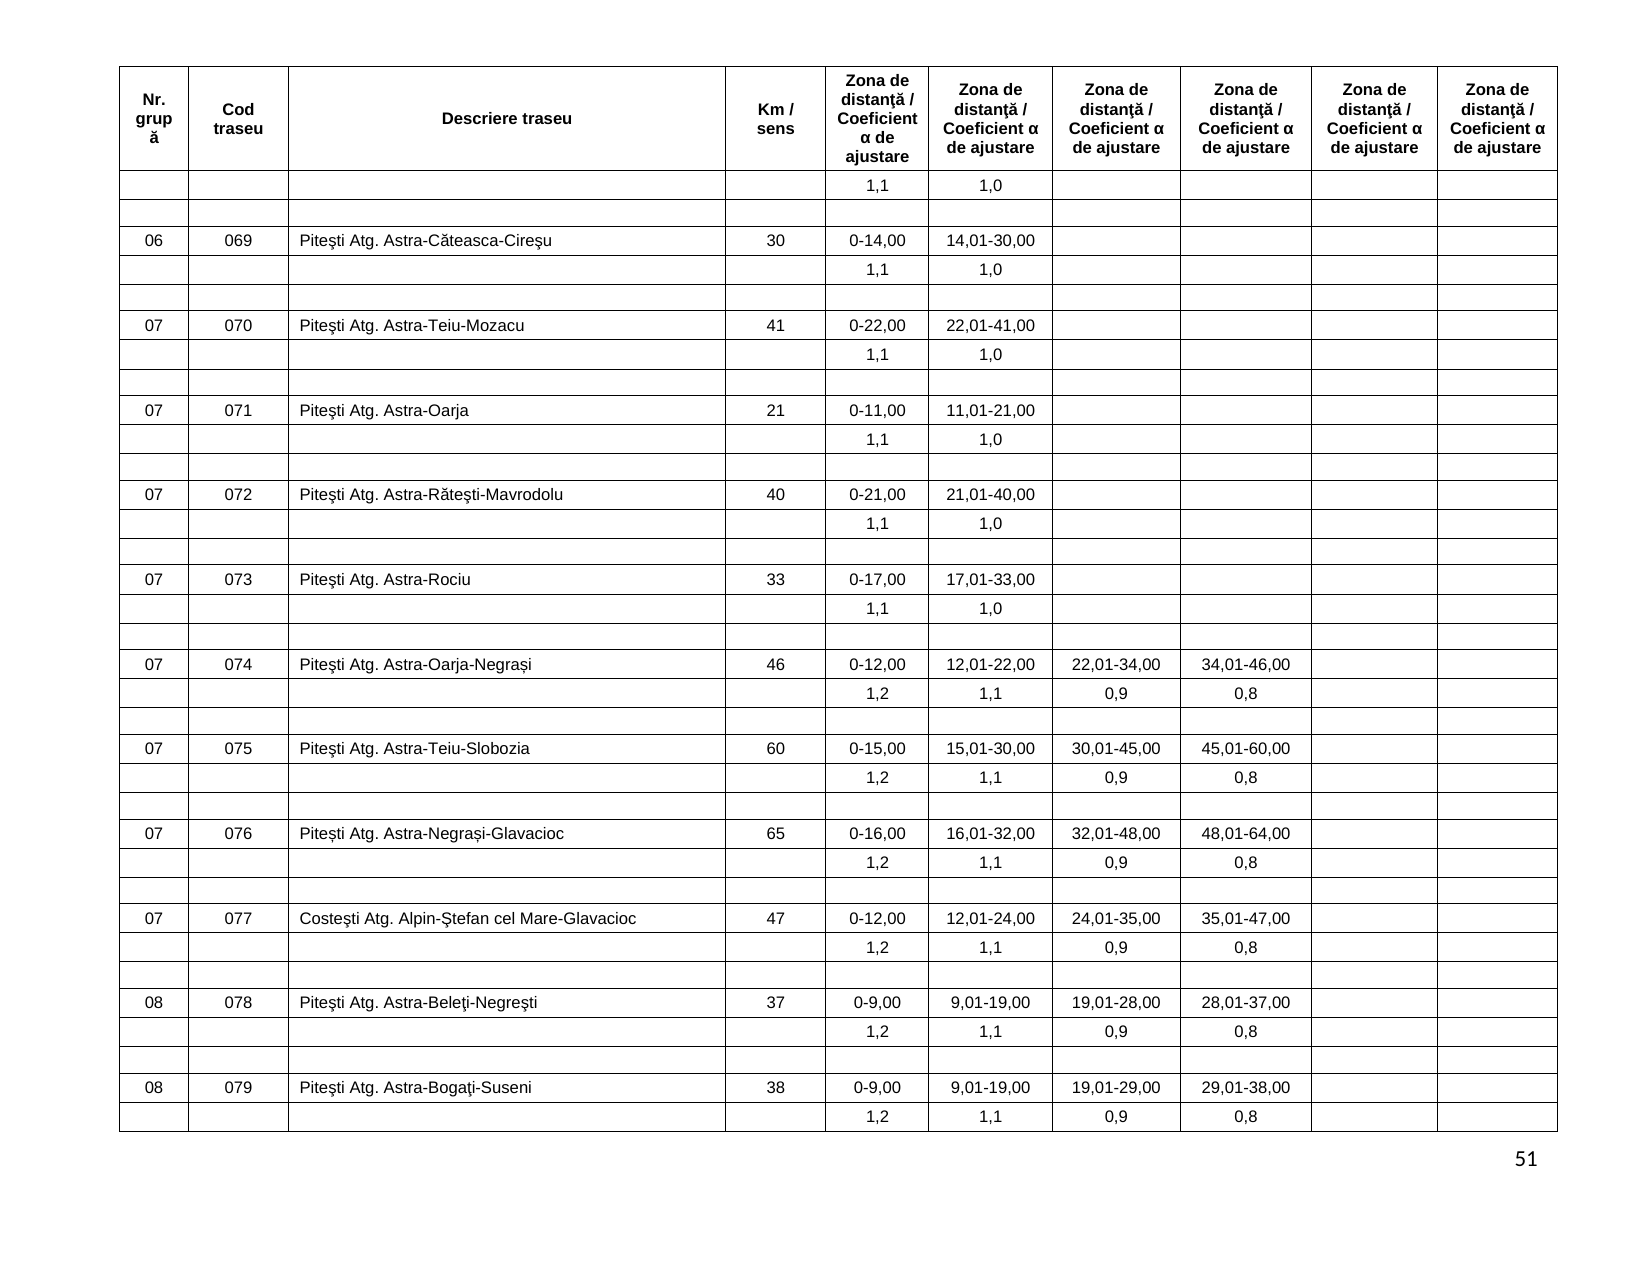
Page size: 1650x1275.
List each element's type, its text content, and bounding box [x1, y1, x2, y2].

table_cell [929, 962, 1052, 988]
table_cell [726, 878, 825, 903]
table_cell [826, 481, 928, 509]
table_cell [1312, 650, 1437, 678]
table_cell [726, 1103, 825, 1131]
table_header Km / sens [726, 67, 825, 170]
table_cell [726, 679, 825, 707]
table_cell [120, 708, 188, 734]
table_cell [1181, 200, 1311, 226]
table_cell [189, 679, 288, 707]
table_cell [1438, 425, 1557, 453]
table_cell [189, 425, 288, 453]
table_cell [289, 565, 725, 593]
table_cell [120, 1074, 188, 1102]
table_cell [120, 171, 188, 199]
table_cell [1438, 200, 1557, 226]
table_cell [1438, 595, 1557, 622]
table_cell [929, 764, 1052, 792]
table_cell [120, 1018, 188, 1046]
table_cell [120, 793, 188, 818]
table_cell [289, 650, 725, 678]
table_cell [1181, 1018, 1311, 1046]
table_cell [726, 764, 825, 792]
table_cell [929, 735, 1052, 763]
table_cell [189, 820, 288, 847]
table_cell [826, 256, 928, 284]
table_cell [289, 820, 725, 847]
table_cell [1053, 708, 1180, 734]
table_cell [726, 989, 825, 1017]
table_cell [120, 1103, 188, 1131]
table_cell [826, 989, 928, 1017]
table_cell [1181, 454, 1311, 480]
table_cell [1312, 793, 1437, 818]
table_header Zona de distanţă / Coeficient α de ajustare [1438, 67, 1557, 170]
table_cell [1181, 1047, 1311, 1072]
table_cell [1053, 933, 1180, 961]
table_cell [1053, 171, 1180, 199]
table_header Zona de distanţă / Coeficient α de ajustare [1181, 67, 1311, 170]
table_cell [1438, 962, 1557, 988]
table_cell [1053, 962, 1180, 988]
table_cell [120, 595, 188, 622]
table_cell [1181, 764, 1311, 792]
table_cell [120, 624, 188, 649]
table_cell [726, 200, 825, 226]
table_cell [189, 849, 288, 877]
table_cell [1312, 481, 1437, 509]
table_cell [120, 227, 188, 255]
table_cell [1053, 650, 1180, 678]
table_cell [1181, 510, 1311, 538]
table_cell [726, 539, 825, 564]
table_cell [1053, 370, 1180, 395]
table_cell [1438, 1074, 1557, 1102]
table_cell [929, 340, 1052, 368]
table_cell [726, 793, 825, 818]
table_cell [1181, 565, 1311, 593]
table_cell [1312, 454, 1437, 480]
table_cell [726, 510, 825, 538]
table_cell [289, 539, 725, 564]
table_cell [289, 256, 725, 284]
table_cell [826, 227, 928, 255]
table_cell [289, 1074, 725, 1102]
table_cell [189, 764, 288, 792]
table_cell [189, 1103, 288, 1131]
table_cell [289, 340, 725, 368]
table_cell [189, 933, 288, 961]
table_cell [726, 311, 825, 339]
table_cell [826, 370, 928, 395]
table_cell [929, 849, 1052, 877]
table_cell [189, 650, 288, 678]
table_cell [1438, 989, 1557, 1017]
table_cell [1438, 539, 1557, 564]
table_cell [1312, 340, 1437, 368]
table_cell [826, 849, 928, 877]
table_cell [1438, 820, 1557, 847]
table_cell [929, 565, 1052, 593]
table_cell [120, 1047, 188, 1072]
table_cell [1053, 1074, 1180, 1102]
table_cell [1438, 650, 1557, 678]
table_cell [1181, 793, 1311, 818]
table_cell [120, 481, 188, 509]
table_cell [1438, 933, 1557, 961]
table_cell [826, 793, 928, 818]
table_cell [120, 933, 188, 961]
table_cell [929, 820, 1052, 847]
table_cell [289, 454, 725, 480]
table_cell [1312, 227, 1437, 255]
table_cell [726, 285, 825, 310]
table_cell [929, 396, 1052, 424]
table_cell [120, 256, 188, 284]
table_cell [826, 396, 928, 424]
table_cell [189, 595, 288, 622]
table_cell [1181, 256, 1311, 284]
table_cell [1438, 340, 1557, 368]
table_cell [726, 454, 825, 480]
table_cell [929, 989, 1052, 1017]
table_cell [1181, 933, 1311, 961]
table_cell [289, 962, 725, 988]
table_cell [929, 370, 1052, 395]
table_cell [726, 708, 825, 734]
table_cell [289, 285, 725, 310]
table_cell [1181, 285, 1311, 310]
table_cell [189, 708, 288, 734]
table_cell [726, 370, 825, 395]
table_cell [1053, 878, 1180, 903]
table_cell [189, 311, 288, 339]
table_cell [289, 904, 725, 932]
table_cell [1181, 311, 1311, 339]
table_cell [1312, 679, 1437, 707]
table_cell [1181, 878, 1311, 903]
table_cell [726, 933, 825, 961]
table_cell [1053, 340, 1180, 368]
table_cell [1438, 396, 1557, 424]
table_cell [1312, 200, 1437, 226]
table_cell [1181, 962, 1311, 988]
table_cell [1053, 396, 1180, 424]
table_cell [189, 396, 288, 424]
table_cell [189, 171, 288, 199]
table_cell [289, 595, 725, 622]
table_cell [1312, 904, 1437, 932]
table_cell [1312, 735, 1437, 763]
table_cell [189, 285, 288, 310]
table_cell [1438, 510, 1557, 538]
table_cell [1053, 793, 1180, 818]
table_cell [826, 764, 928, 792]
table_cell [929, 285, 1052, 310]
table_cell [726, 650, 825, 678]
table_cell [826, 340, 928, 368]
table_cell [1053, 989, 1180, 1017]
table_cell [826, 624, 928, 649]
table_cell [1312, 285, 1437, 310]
table_header Zona de distanţă / Coeficient α de ajustare [826, 67, 928, 170]
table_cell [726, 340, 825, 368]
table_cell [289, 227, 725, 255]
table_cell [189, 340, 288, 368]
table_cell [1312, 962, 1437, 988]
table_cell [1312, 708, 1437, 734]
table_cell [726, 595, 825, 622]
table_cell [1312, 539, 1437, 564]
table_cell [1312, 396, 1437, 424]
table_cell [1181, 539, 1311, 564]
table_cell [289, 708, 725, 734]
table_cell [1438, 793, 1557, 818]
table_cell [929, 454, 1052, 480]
table_header Zona de distanţă / Coeficient α de ajustare [1312, 67, 1437, 170]
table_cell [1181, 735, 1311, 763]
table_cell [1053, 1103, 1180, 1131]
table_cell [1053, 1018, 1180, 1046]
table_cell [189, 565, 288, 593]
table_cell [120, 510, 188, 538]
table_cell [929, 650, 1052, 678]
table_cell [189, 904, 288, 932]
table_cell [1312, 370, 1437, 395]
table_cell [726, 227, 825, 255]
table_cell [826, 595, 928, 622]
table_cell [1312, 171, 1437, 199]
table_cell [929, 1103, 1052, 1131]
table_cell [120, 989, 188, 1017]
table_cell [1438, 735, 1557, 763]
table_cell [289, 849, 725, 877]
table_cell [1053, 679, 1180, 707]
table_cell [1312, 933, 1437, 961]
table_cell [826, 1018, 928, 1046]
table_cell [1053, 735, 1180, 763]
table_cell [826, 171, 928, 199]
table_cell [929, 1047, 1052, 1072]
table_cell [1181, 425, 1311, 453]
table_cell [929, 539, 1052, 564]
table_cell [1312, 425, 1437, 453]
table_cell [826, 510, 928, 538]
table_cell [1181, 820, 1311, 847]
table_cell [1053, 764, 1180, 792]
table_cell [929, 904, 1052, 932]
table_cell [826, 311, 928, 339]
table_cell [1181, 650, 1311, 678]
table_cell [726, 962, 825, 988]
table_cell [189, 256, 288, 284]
table_header Zona de distanţă / Coeficient α de ajustare [1053, 67, 1180, 170]
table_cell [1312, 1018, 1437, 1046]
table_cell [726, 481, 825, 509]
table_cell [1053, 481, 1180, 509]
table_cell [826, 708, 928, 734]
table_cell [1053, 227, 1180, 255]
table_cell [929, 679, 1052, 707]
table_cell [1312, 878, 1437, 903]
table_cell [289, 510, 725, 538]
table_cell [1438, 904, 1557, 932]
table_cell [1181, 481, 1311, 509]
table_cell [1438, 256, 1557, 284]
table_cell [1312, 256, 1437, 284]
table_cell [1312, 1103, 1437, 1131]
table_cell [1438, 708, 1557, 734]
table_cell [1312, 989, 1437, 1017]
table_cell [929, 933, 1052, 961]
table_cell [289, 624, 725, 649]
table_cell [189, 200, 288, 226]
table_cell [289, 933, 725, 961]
table_header Cod traseu [189, 67, 288, 170]
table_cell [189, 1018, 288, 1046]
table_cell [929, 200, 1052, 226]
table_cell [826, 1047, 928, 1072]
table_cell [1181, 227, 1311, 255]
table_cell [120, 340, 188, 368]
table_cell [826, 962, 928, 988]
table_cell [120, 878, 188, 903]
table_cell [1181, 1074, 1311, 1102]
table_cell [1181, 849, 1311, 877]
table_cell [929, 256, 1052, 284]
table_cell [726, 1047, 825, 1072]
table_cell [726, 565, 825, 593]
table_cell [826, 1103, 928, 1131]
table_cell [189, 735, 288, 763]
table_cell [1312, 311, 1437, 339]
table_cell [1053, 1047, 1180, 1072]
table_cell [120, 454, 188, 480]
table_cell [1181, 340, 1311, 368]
table_header Zona de distanţă / Coeficient α de ajustare [929, 67, 1052, 170]
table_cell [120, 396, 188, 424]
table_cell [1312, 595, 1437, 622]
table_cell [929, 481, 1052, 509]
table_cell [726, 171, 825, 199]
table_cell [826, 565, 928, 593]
table_header Descriere traseu [289, 67, 725, 170]
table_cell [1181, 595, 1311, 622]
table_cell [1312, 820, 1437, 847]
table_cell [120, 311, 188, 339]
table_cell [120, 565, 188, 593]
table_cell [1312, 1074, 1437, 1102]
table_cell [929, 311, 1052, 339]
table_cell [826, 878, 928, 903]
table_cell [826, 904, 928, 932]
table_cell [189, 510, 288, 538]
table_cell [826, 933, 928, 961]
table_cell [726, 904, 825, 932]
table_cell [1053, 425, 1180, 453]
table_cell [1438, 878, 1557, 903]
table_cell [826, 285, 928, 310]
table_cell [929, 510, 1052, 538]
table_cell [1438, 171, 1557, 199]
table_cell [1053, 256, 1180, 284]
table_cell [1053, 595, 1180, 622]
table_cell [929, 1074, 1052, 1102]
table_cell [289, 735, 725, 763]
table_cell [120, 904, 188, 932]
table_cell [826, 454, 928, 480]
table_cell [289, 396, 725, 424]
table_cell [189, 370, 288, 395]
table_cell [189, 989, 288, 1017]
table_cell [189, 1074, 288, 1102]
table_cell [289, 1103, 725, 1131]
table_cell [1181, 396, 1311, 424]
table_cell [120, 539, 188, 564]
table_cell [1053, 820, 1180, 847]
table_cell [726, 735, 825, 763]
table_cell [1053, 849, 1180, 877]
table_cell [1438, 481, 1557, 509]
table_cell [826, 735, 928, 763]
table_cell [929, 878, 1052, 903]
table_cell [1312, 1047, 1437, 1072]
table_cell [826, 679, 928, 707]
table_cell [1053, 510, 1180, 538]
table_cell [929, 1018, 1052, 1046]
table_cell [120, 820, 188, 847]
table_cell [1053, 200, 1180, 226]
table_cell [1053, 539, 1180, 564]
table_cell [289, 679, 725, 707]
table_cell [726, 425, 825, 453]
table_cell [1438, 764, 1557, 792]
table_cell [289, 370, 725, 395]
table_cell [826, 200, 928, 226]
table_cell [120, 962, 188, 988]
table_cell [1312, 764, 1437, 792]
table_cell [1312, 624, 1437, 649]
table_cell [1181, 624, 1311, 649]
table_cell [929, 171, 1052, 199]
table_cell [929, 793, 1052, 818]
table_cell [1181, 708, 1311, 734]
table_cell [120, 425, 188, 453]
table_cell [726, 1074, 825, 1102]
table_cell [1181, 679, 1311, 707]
table_header Nr. grupă [120, 67, 188, 170]
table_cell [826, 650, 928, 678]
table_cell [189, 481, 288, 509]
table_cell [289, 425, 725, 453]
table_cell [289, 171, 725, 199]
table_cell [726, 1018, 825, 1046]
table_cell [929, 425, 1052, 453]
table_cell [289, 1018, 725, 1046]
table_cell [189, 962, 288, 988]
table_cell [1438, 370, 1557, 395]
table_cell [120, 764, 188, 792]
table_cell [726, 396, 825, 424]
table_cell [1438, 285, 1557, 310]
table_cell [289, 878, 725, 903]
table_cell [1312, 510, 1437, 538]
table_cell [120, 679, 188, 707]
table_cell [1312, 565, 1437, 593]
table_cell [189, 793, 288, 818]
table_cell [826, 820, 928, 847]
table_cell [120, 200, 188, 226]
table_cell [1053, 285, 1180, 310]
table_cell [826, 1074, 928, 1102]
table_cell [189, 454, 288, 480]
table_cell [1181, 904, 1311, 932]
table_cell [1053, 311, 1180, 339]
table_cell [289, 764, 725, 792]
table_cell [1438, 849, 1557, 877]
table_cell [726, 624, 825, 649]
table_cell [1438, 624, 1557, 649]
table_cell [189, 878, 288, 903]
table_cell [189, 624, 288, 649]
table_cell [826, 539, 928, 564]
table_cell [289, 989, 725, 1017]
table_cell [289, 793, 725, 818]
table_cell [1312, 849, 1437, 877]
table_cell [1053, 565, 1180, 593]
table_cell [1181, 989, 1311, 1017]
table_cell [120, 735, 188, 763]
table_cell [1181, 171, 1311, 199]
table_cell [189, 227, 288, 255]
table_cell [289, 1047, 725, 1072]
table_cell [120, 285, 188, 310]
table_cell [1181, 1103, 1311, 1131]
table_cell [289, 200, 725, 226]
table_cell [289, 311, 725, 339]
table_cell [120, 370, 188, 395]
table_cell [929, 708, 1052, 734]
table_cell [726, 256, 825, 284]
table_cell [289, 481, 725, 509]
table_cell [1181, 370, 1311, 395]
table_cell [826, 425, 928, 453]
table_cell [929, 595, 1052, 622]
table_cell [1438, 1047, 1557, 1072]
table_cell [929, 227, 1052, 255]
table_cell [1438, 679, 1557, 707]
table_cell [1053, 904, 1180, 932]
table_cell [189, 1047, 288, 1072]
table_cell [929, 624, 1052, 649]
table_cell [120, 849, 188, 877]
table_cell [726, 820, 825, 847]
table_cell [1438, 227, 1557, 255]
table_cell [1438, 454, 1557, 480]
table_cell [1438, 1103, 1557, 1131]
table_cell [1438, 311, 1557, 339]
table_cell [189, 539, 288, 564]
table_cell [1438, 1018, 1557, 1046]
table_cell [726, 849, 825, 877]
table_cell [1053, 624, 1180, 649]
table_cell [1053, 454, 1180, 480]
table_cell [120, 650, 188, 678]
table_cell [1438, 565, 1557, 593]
